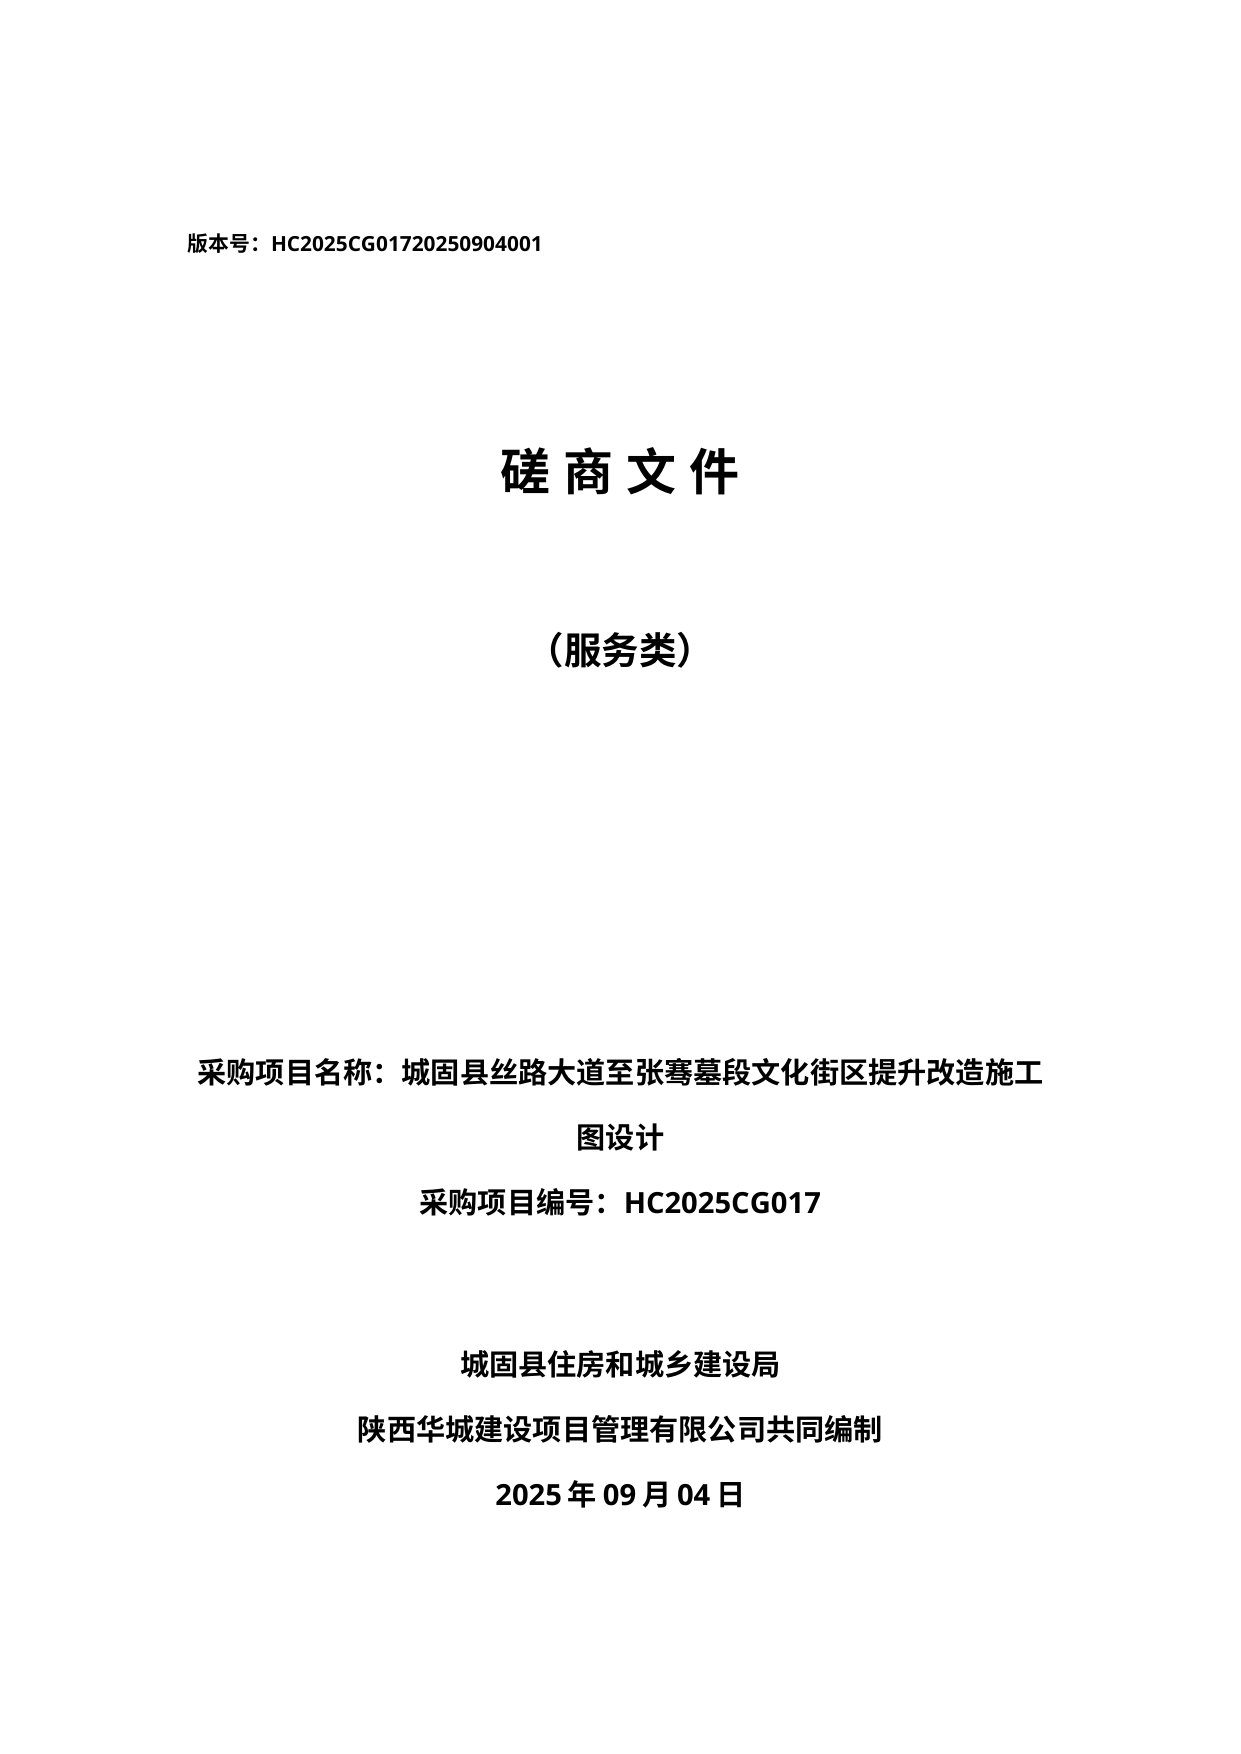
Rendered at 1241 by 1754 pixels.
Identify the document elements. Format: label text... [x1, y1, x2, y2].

text 城固县住房和城乡建设局 [187, 1332, 1053, 1397]
text 采购项目名称：城固县丝路大道至张骞墓段文化街区提升改造施工图设计 [187, 1039, 1053, 1169]
text 采购项目编号：HC2025CG017 [187, 1169, 1053, 1332]
text 磋 商 文 件 [187, 422, 1053, 617]
text 2025年09月04日 [187, 1462, 1053, 1527]
text 陕西华城建设项目管理有限公司共同编制 [187, 1397, 1053, 1462]
text （服务类） [187, 617, 1053, 1039]
text 版本号：HC2025CG01720250904001 [187, 227, 1053, 422]
